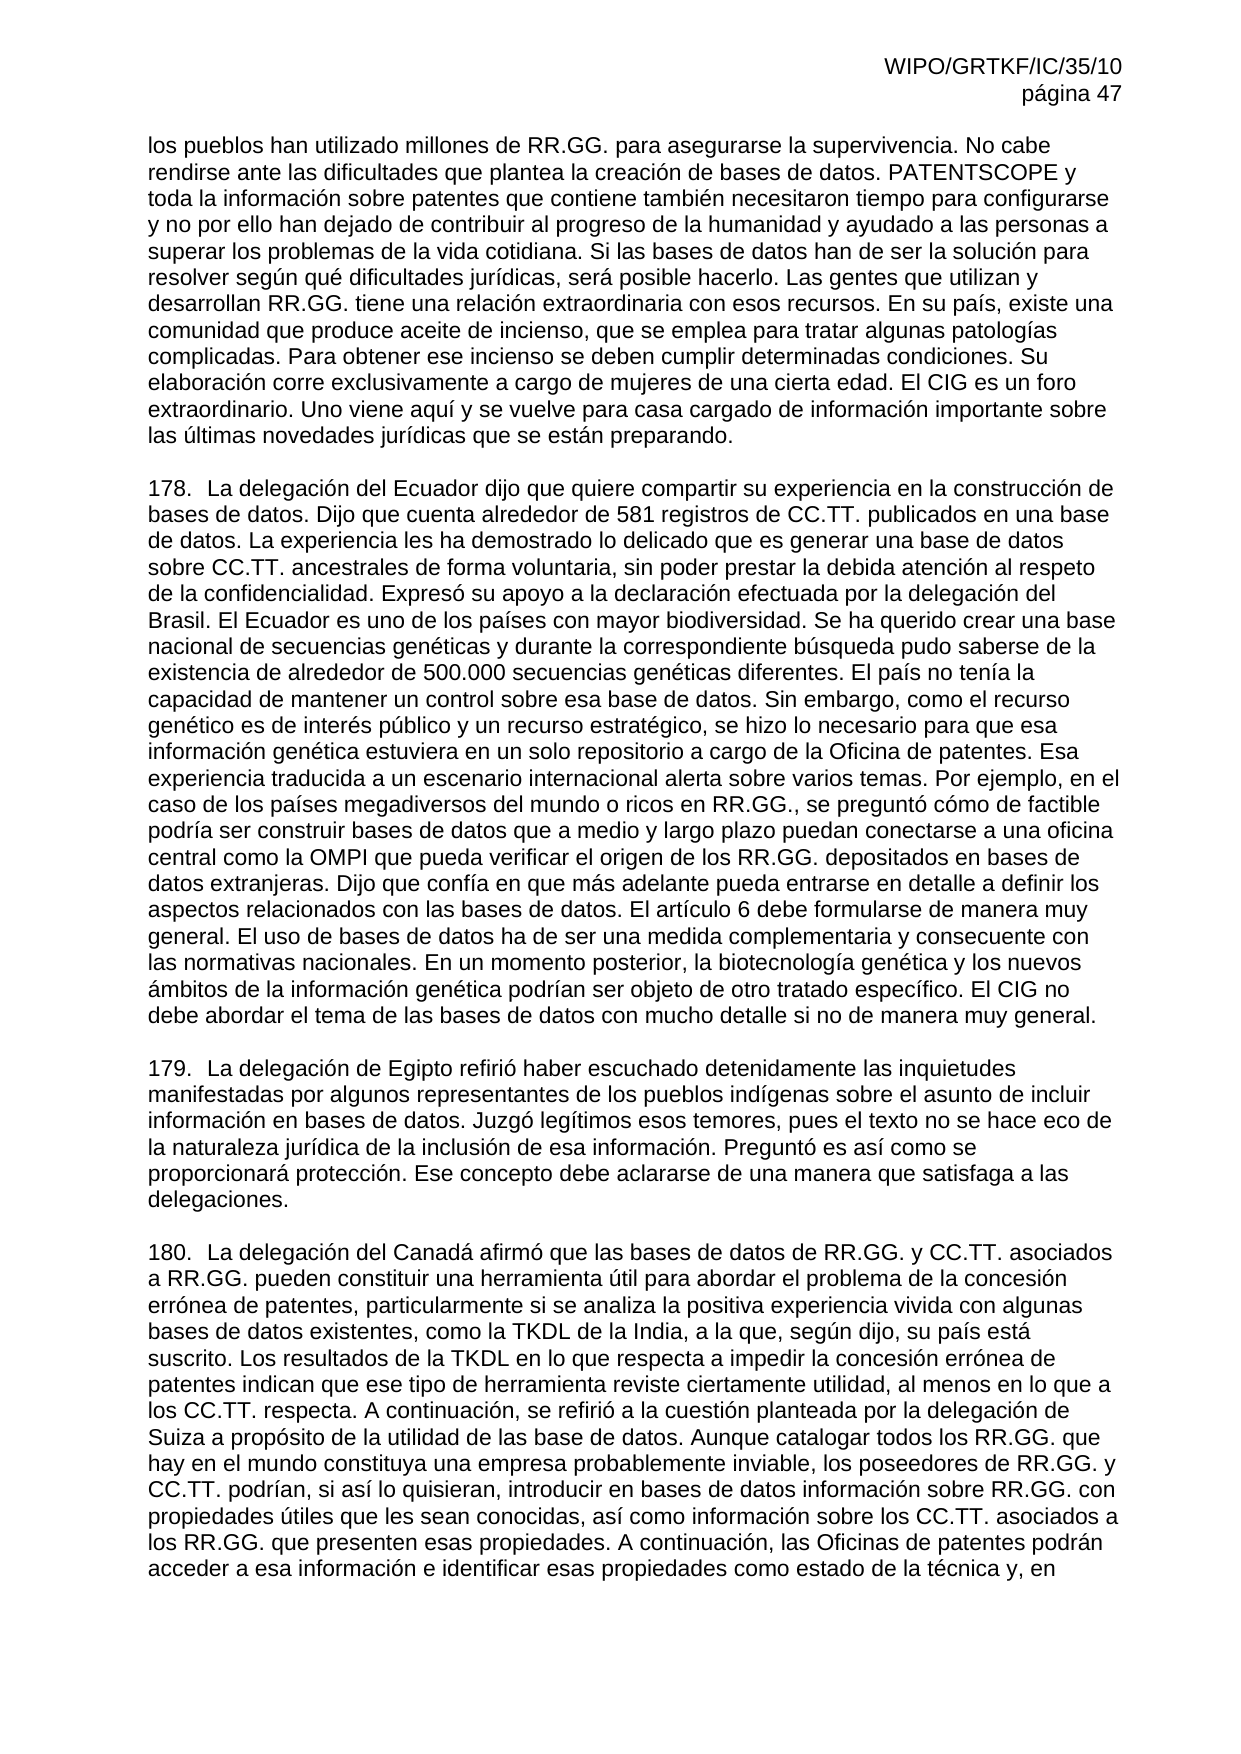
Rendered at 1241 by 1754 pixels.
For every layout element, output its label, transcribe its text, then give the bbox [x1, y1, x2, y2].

list La delegación del Ecuador dijo que quiere compartir su experiencia en la construcción de bases de datos. Dijo que cuenta alrededor de 581 registros de CC.TT. publicados en una base de datos. La experiencia les ha demostrado lo delicado que es generar una base de datos sobre CC.TT. ancestrales de forma voluntaria, sin poder prestar la debida atención al respeto de la confidencialidad. Expresó su apoyo a la declaración efectuada por la delegación del Brasil. El Ecuador es uno de los países con mayor biodiversidad. Se ha querido crear una base nacional de secuencias genéticas y durante la correspondiente búsqueda pudo saberse de la existencia de alrededor de 500.000 secuencias genéticas diferentes. El país no tenía la capacidad de mantener un control sobre esa base de datos. Sin embargo, como el recurso genético es de interés público y un recurso estratégico, se hizo lo necesario para que esa información genética estuviera en un solo repositorio a cargo de la Oficina de patentes. Esa experiencia traducida a un escenario internacional alerta sobre varios temas. Por ejemplo, en el caso de los países megadiversos del mundo o ricos en RR.GG., se preguntó cómo de factible podría ser construir bases de datos que a medio y largo plazo puedan conectarse a una oficina central como la OMPI que pueda verificar el origen de los RR.GG. depositados en bases de datos extranjeras. Dijo que confía en que más adelante pueda entrarse en detalle a definir los aspectos relacionados con las bases de datos. El artículo 6 debe formularse de manera muy general. El uso de bases de datos ha de ser una medida complementaria y consecuente con las normativas nacionales. En un momento posterior, la biotecnología genética y los nuevos ámbitos de la información genética podrían ser objeto de otro tratado específico. El CIG no debe abordar el tema de las bases de datos con mucho detalle si no de manera muy general. [148, 475, 1122, 1028]
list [148, 1239, 1122, 1582]
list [148, 132, 1122, 448]
list La delegación de Egipto refirió haber escuchado detenidamente las inquietudes manifestadas por algunos representantes de los pueblos indígenas sobre el asunto de incluir información en bases de datos. Juzgó legítimos esos temores, pues el texto no se hace eco de la naturaleza jurídica de la inclusión de esa información. Preguntó es así como se proporcionará protección. Ese concepto debe aclararse de una manera que satisfaga a las delegaciones. [148, 1054, 1122, 1213]
